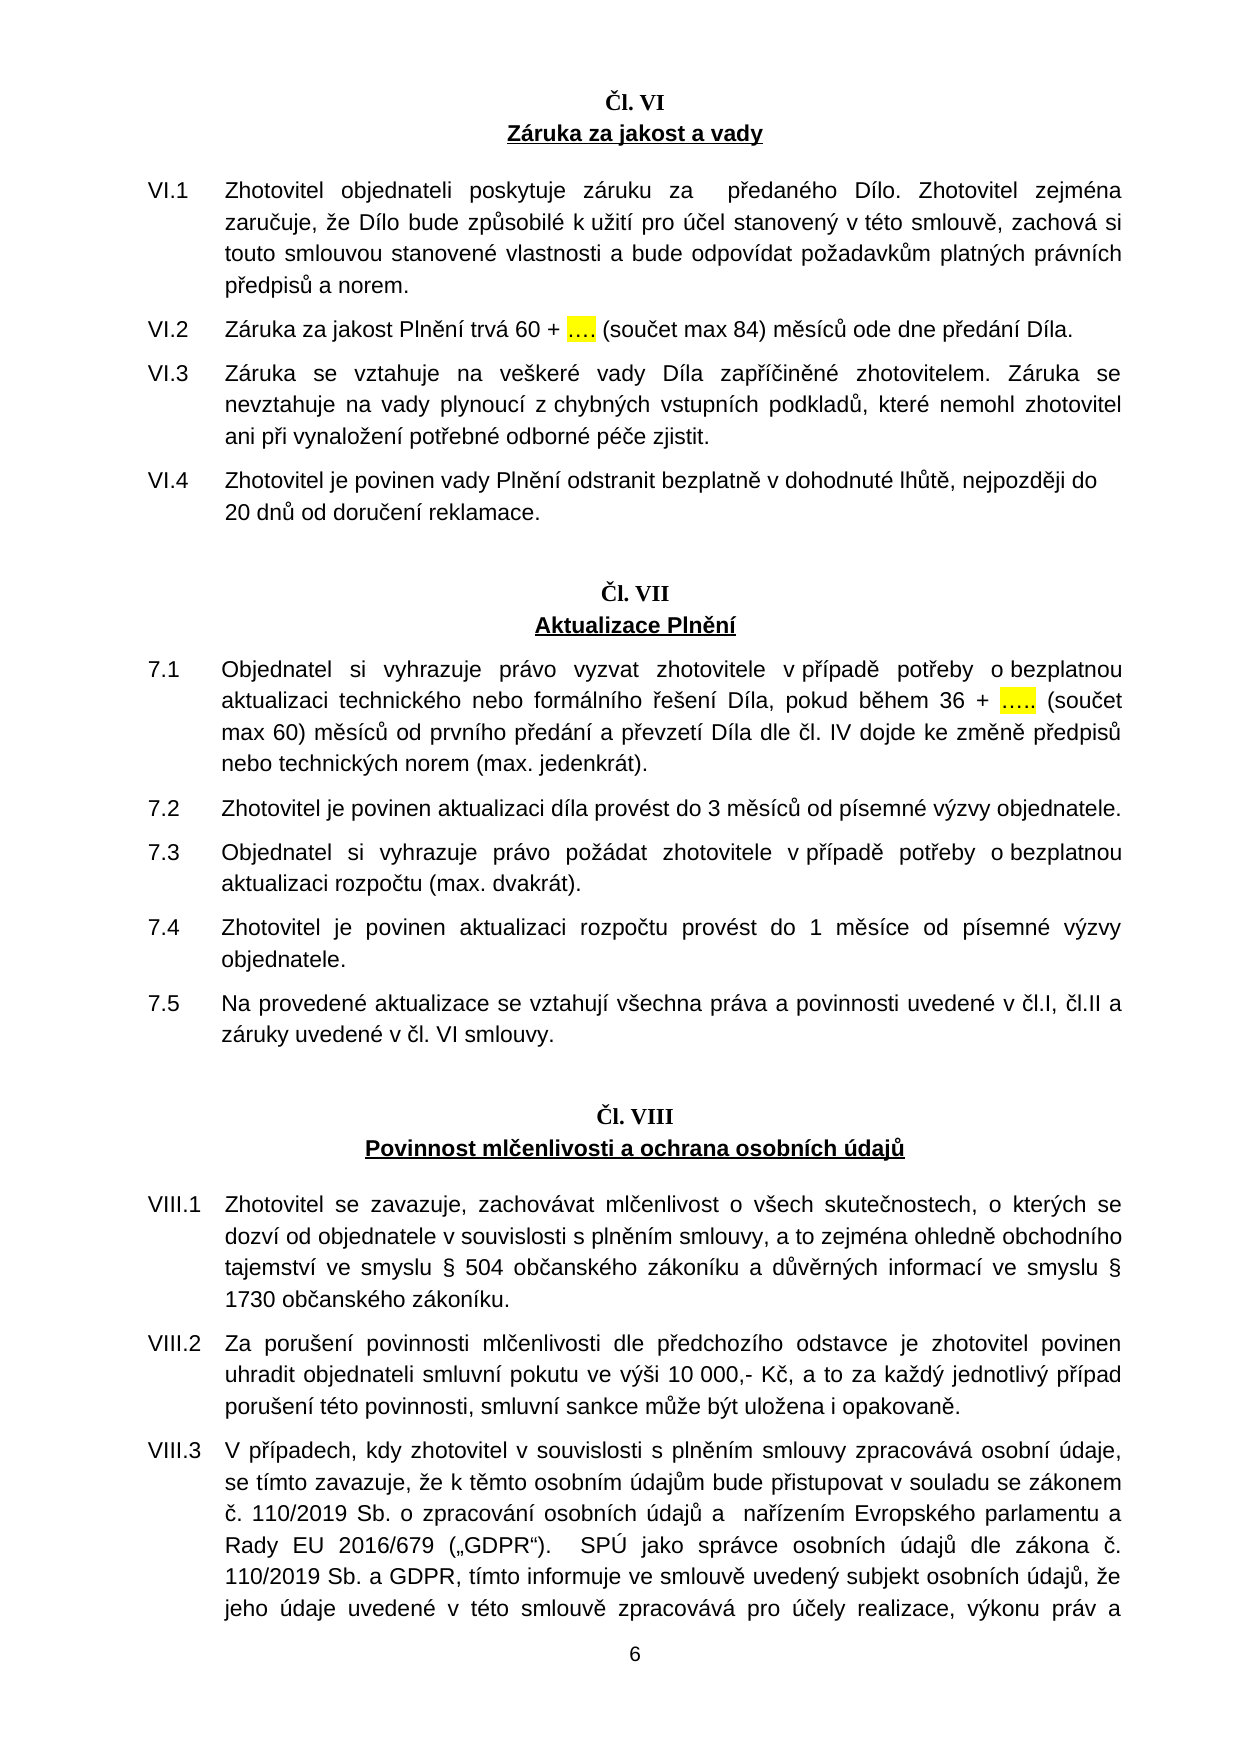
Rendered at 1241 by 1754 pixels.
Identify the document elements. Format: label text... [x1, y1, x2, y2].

list Záruka za jakost Plnění trvá 60 + …. (součet max 84) měsíců ode dne předání Díla. [596, 316, 1122, 342]
list Za porušení povinnosti mlčenlivosti dle předchozího odstavce je zhotovitel povinen uhradit objednateli smluvní pokutu ve výši 10 000,- Kč, a to za každý jednotlivý případ porušení této povinnosti, smluvní sankce může být uložena i opakovaně. [148, 1330, 1122, 1419]
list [148, 1437, 1122, 1621]
list Zhotovitel je povinen vady Plnění odstranit bezplatně v dohodnuté lhůtě, nejpozději do 20 dnů od doručení reklamace. [148, 467, 1122, 525]
list 7.5 Na provedené aktualizace se vztahují všechna práva a povinnosti uvedené v čl.I, čl.II a záruky uvedené v čl. VI smlouvy. [148, 990, 1122, 1048]
list 7.3 Objednatel si vyhrazuje právo požádat zhotovitele v případě potřeby o bezplatnou aktualizaci rozpočtu (max. dvakrát). [148, 838, 1122, 896]
list Aktualizace Plnění [148, 612, 1122, 638]
text Záruka za jakost a vady [148, 89, 1122, 147]
list 7.4 Zhotovitel je povinen aktualizaci rozpočtu provést do 1 měsíce od písemné výzvy objednatele. [148, 914, 1122, 972]
list Zhotovitel objednateli poskytuje záruku za předaného Dílo. Zhotovitel zejména zaručuje, že Dílo bude způsobilé k užití pro účel stanovený v této smlouvě, zachová si touto smlouvou stanovené vlastnosti a bude odpovídat požadavkům platných právních předpisů a norem. [148, 177, 1122, 298]
list 7.1 Objednatel si vyhrazuje právo vyzvat zhotovitele v případě potřeby o bezplatnou aktualizaci technického nebo formálního řešení Díla, pokud během 36 + ….. (součet max 60) měsíců od prvního předání a převzetí Díla dle čl. IV dojde ke změně předpisů nebo technických norem (max. jedenkrát). [148, 656, 1122, 777]
list 7.2 Zhotovitel je povinen aktualizaci díla provést do 3 měsíců od písemné výzvy objednatele. [148, 794, 1122, 821]
list Záruka se vztahuje na veškeré vady Díla zapříčiněné zhotovitelem. Záruka se nevztahuje na vady plynoucí z chybných vstupních podkladů, které nemohl zhotovitel ani při vynaložení potřebné odborné péče zjistit. [148, 360, 1122, 449]
text Povinnost mlčenlivosti a ochrana osobních údajů [148, 1103, 1122, 1161]
list Zhotovitel se zavazuje, zachovávat mlčenlivost o všech skutečnostech, o kterých se dozví od objednatele v souvislosti s plněním smlouvy, a to zejména ohledně obchodního tajemství ve smyslu § 504 občanského zákoníku a důvěrných informací ve smyslu § 1730 občanského zákoníku. [148, 1191, 1122, 1312]
list Záruka za jakost Plnění trvá 60 + …. (součet max 84) měsíců ode dne předání Díla. [148, 316, 567, 342]
